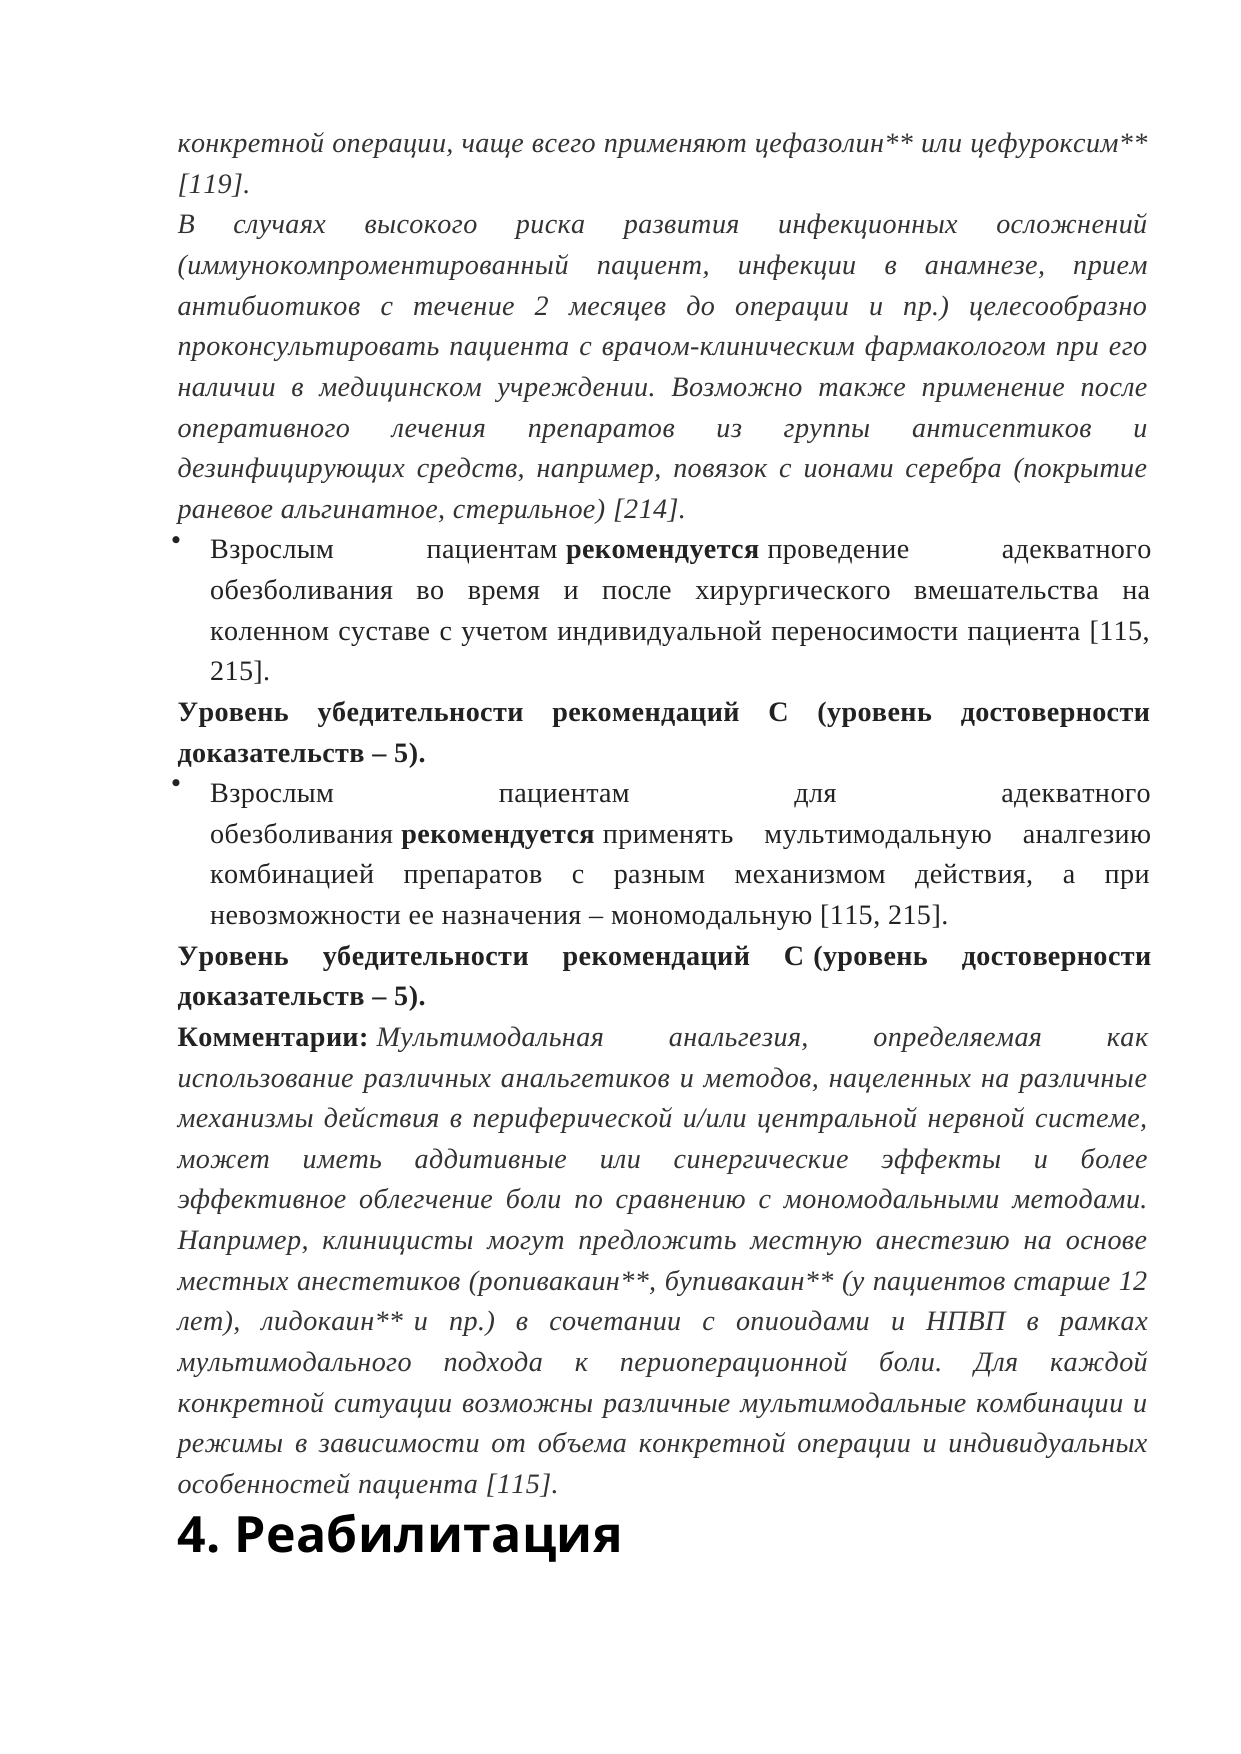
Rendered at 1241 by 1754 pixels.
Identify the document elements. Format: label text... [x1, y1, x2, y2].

text В случаях высокого риска развития инфекционных осложнений (иммунокомпроментированный пациент, инфекции в анамнезе, прием антибиотиков с течение 2 месяцев до операции и пр.) целесообразно проконсультировать пациента с врачом-клиническим фармакологом при его наличии в медицинском учреждении. Возможно также применение после оперативного лечения препаратов из группы антисептиков и дезинфицирующих средств, например, повязок с ионами серебра (покрытие раневое альгинатное, стерильное) [214]. [177, 199, 1152, 524]
text Уровень убедительности рекомендаций C (уровень достоверности доказательств – 5). [177, 931, 1152, 1012]
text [177, 118, 1152, 199]
text Комментарии: Мультимодальная анальгезия, определяемая как использование различных анальгетиков и методов, нацеленных на различные механизмы действия в периферической и/или центральной нервной системе, может иметь аддитивные или синергические эффекты и более эффективное облегчение боли по сравнению с мономодальными методами. Например, клиницисты могут предложить местную анестезию на основе местных анестетиков (ропивакаин**, бупивакаин** (у пациентов старше 12 лет), лидокаин** и пр.) в сочетании с опиоидами и НПВП в рамках мультимодального подхода к периоперационной боли. Для каждой конкретной ситуации возможны различные мультимодальные комбинации и режимы в зависимости от объема конкретной операции и индивидуальных особенностей пациента [115]. [177, 1012, 1152, 1499]
text 4. Реабилитация [177, 1499, 1152, 1567]
text Уровень убедительности рекомендаций C (уровень достоверности доказательств – 5). [177, 687, 1152, 768]
list Взрослым пациентам рекомендуется проведение адекватного обезболивания во время и после хирургического вмешательства на коленном суставе с учетом индивидуальной переносимости пациента [115, 215]. [172, 524, 1152, 687]
list Взрослым пациентам для адекватного обезболивания рекомендуется применять мультимодальную аналгезию комбинацией препаратов с разным механизмом действия, а при невозможности ее назначения – мономодальную [115, 215]. [172, 768, 1152, 931]
